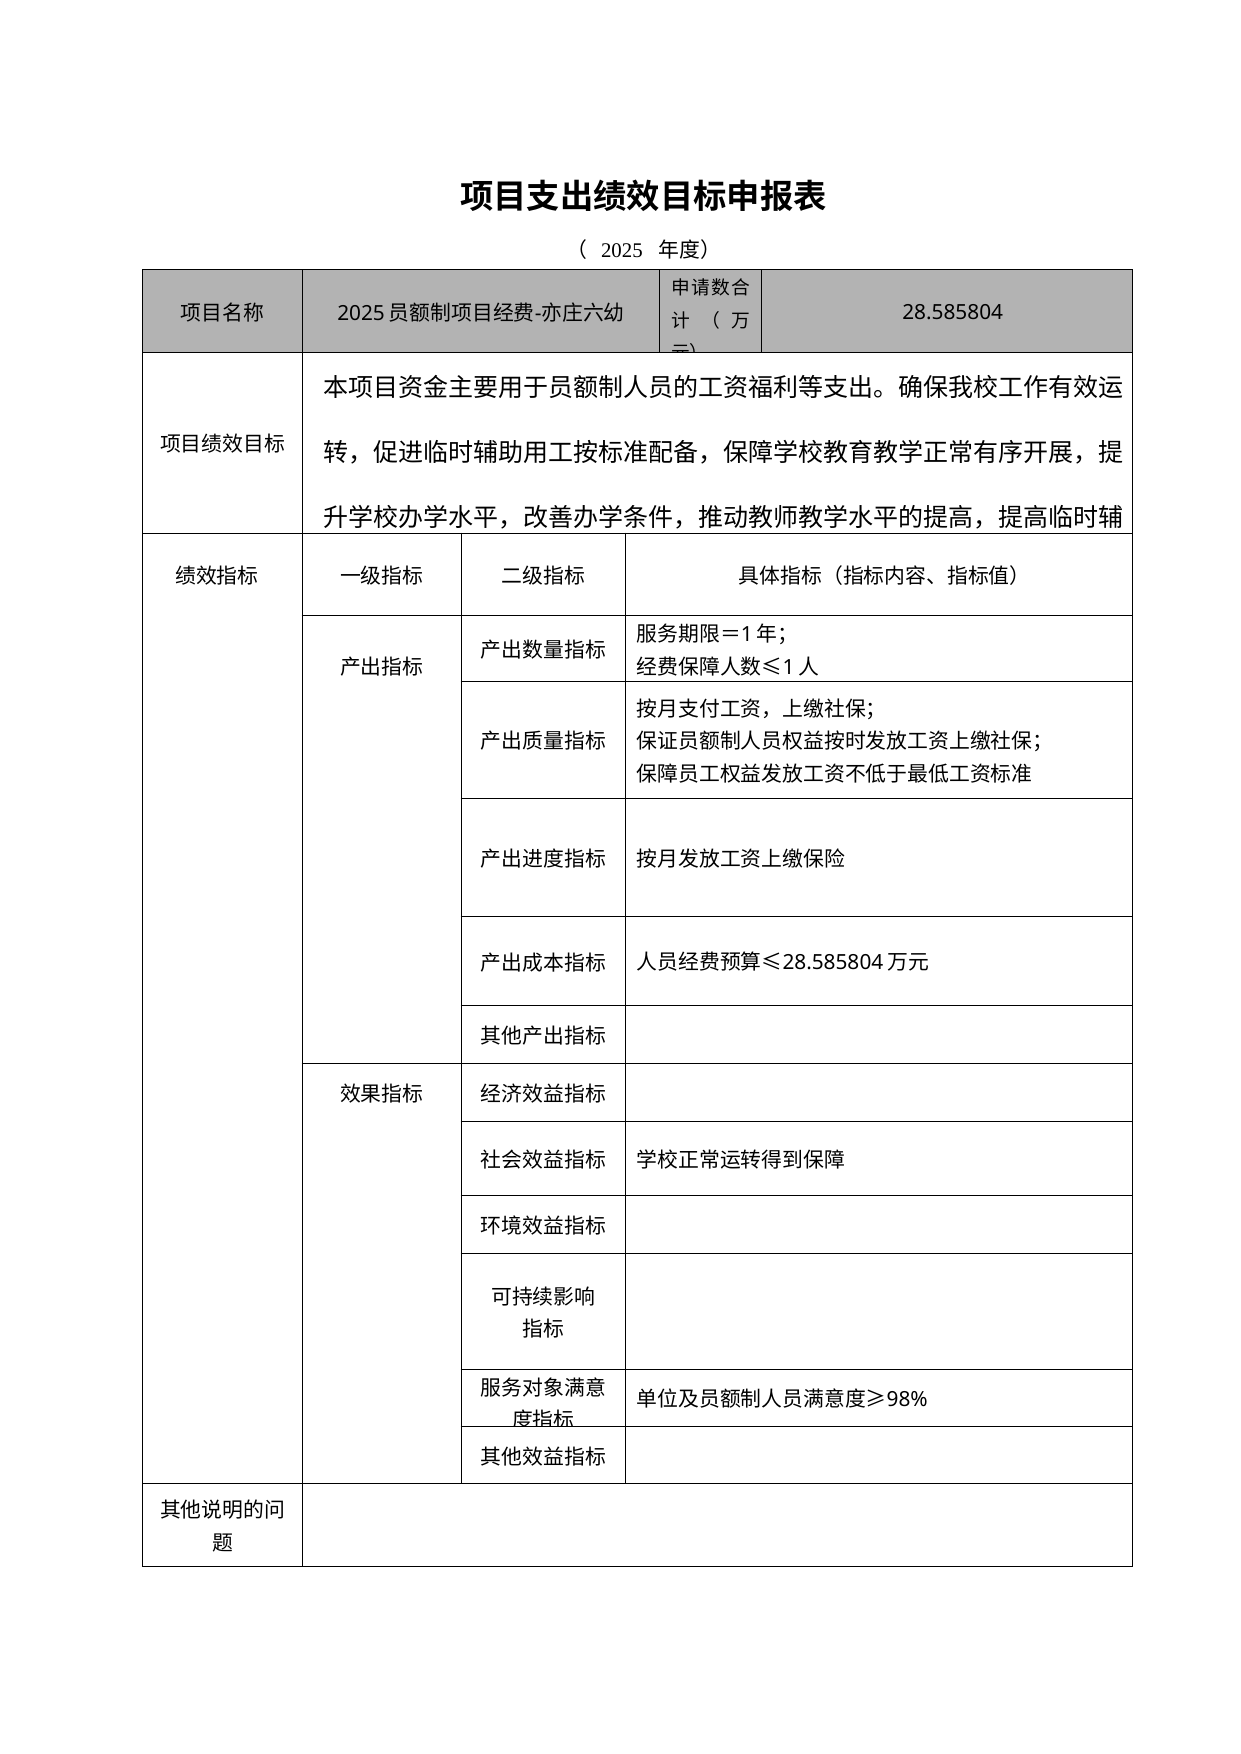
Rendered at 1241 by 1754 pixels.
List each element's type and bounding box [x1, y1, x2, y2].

table_header [131, 162, 1133, 1567]
